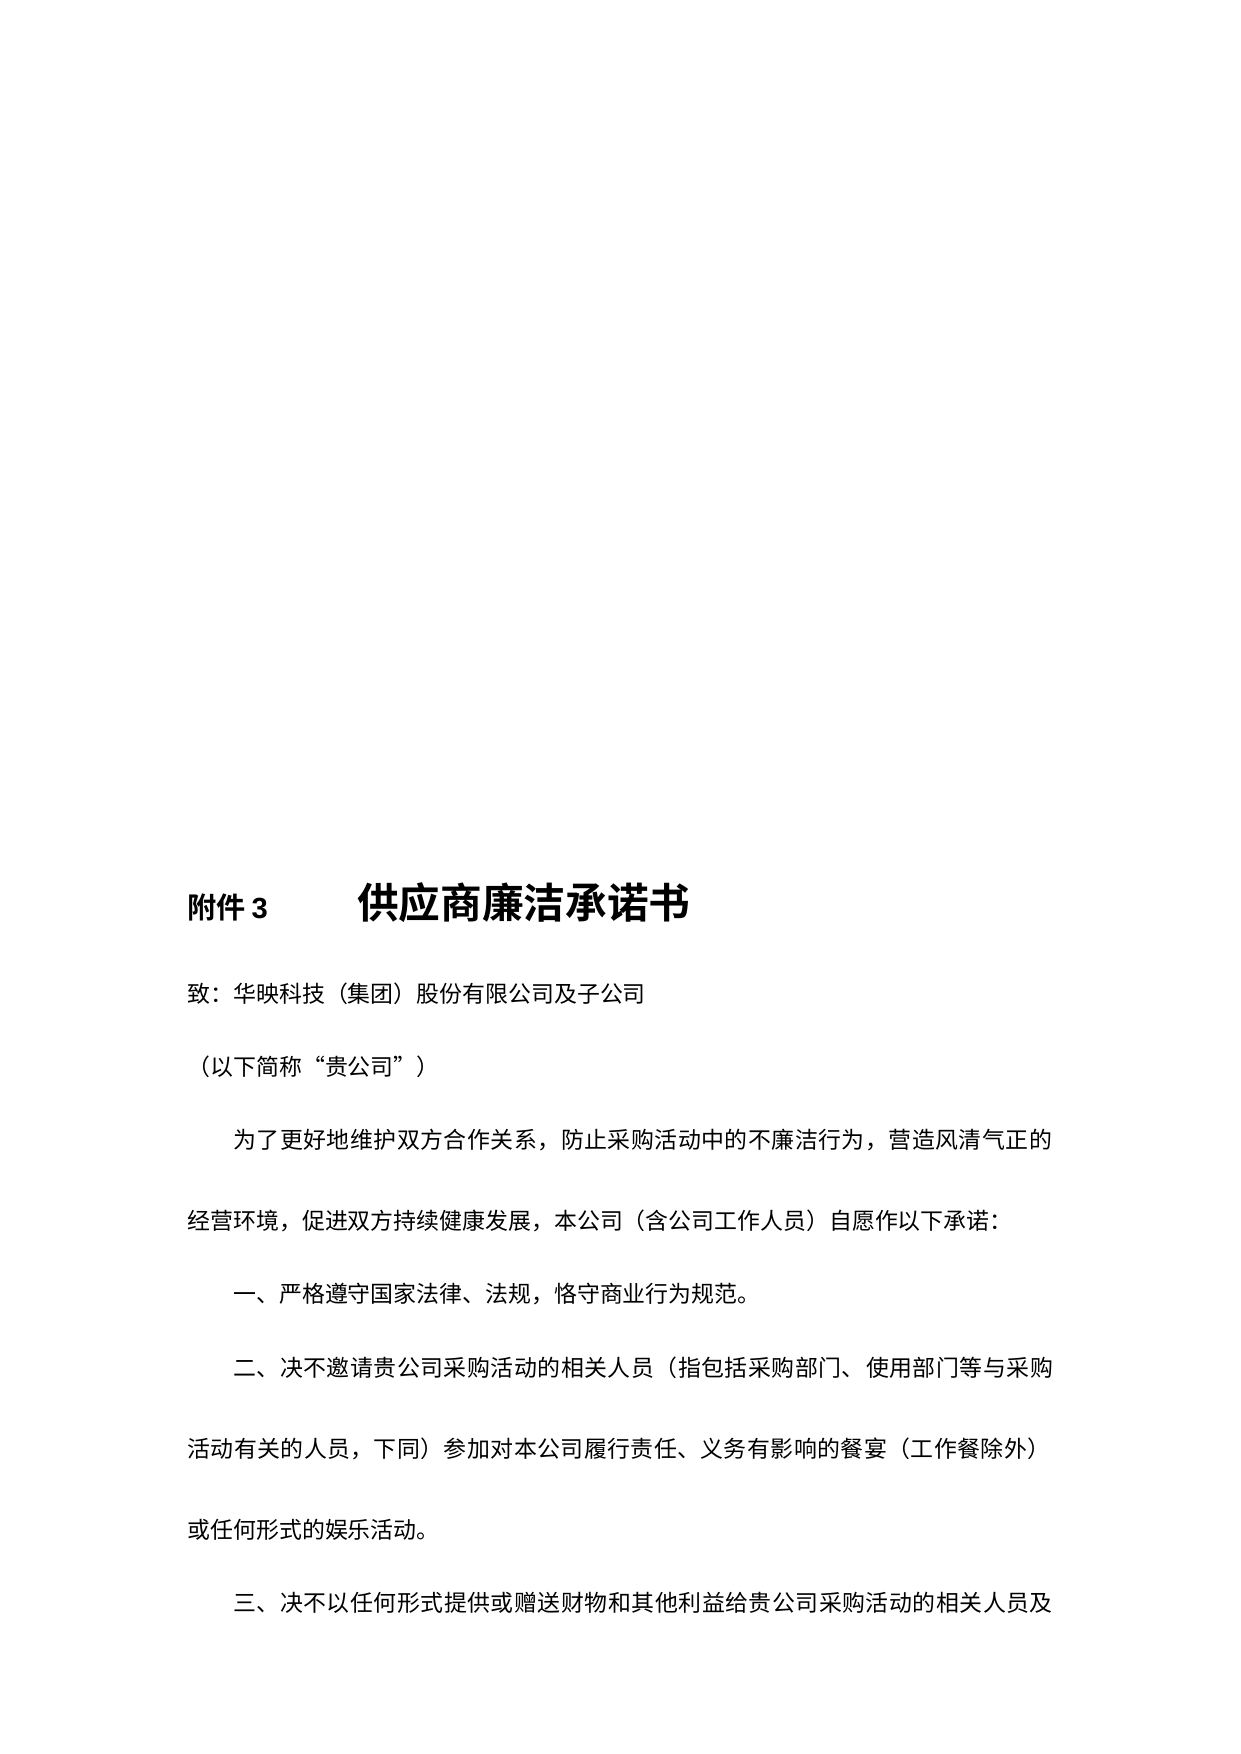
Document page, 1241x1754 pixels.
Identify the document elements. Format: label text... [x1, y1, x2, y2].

text 二、决不邀请贵公司采购活动的相关人员（指包括采购部门、使用部门等与采购活动有关的人员，下同）参加对本公司履行责任、义务有影响的餐宴（工作餐除外）或任何形式的娱乐活动。 [187, 1334, 1053, 1561]
text （以下简称“贵公司”） [187, 1033, 1053, 1098]
subtitle 附件3 供应商廉洁承诺书 [187, 867, 1053, 932]
text 致：华映科技（集团）股份有限公司及子公司 [187, 959, 1053, 1024]
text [187, 1569, 1053, 1634]
text 一、严格遵守国家法律、法规，恪守商业行为规范。 [187, 1261, 1053, 1326]
text 为了更好地维护双方合作关系，防止采购活动中的不廉洁行为，营造风清气正的经营环境，促进双方持续健康发展，本公司（含公司工作人员）自愿作以下承诺： [187, 1106, 1053, 1252]
